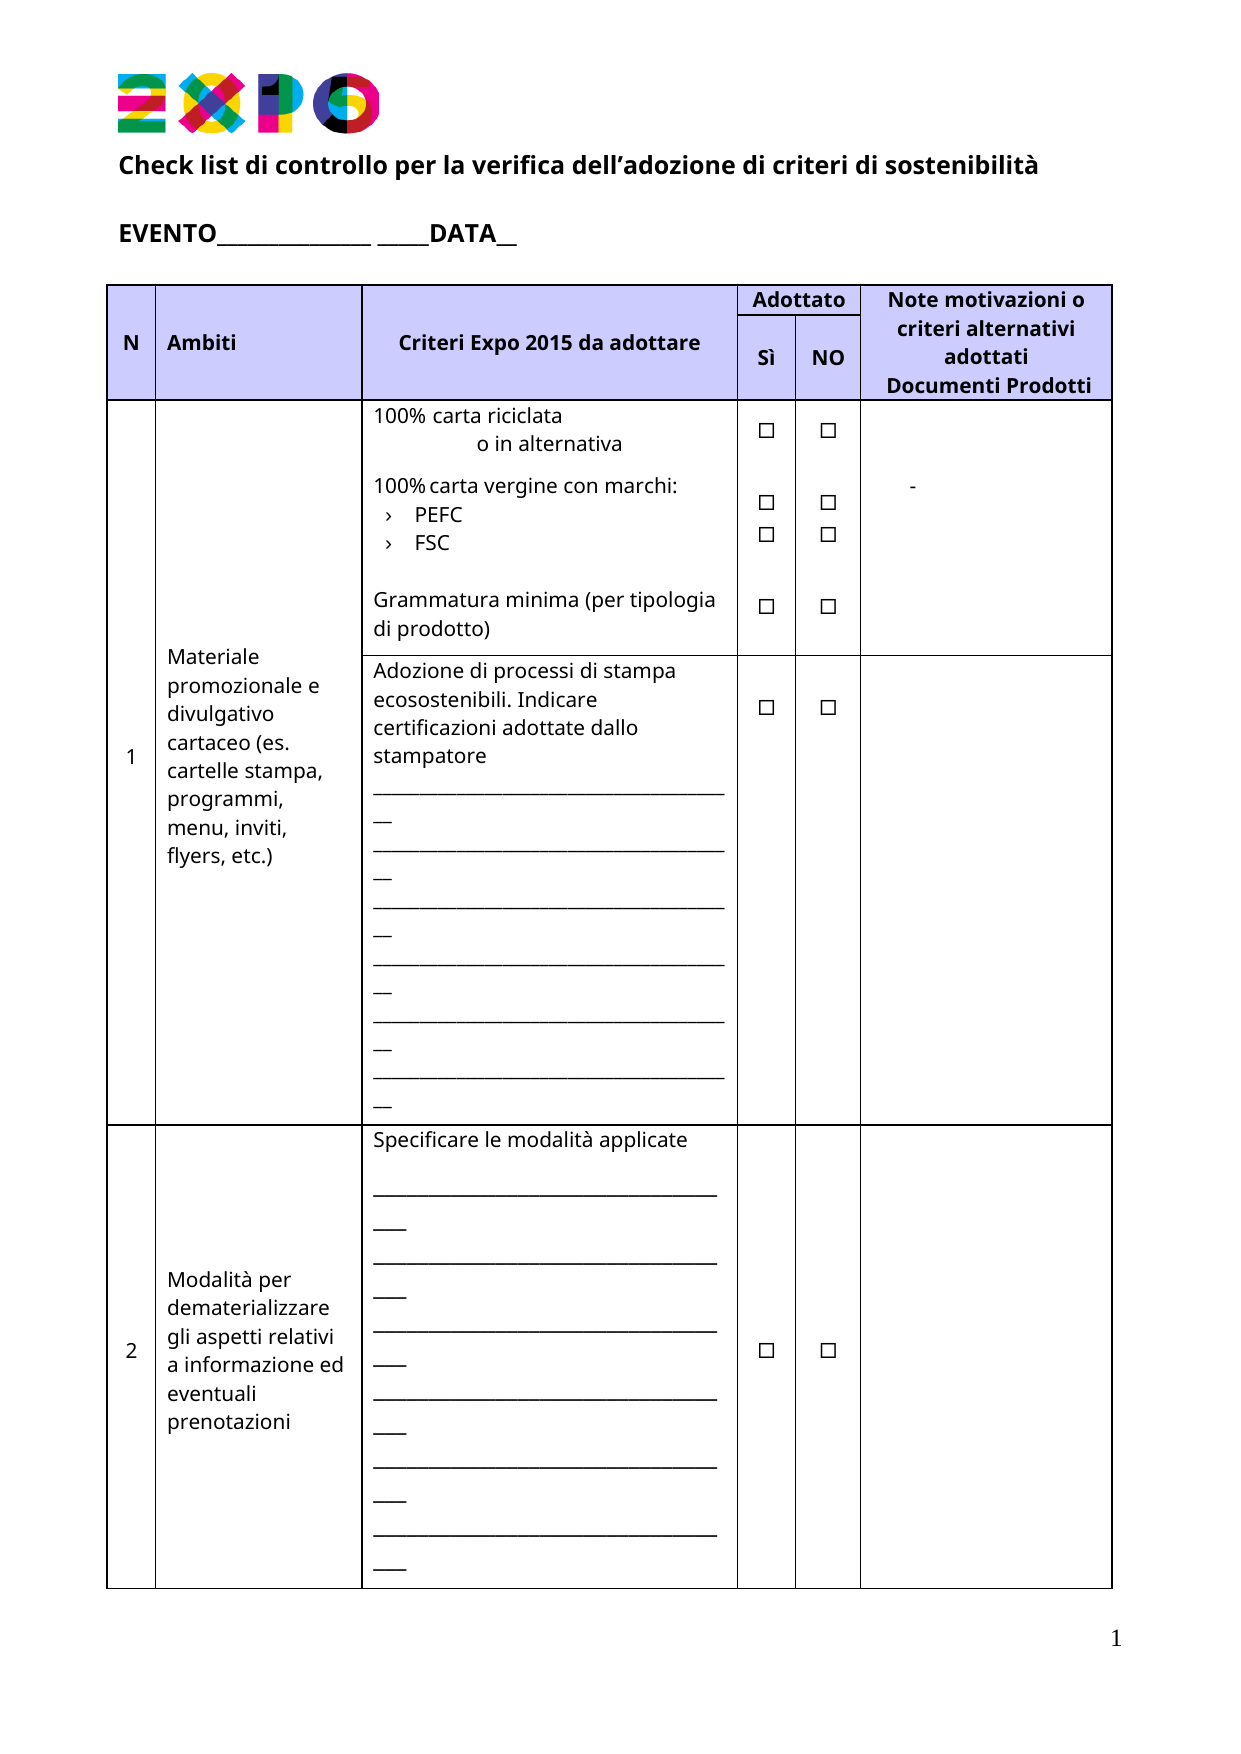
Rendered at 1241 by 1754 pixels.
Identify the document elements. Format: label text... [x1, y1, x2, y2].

table_cell Materiale promozionale e divulgativo cartaceo (es. cartelle stampa, programmi, menu, inviti, flyers, etc.) [156, 401, 361, 1124]
table_header Adottato [738, 286, 860, 314]
table_cell [796, 401, 860, 655]
table_cell Sì [738, 316, 795, 399]
table_cell 100% carta riciclata o in alternativa [363, 401, 737, 470]
table_cell 2 [108, 1126, 155, 1588]
table_cell NO [796, 316, 860, 399]
table_cell [738, 656, 795, 1124]
picture [118, 73, 379, 137]
table_cell 1 [108, 401, 155, 1124]
table_cell [861, 470, 1111, 655]
table_cell Specificare le modalità applicate __________________________________ __________________________________ __________________________________ __________________________________ __________________________________ __________________________________ [363, 1126, 737, 1588]
table_header N [108, 286, 155, 399]
table_cell [738, 1126, 795, 1588]
table_cell Adozione di processi di stampa ecosostenibili. Indicare certificazioni adottate dallo stampatore ________________________________________ ________________________________________ ________________________________________ ________________________________________ ________________________________________ ________________________________________ [363, 656, 737, 1124]
table_header Criteri Expo 2015 da adottare [363, 286, 737, 399]
table_header Note motivazioni o criteri alternativi adottati Documenti Prodotti [861, 286, 1111, 399]
table_cell [861, 401, 1111, 470]
table_cell [796, 1126, 860, 1588]
text Check list di controllo per la verifica dell’adozione di criteri di sostenibilità [118, 148, 1122, 182]
table_cell [861, 1126, 1111, 1588]
table_cell [796, 656, 860, 1124]
table_cell [861, 656, 1111, 1124]
table_cell [738, 401, 795, 655]
table_header Ambiti [156, 286, 361, 399]
table_cell Modalità per dematerializzare gli aspetti relativi a informazione ed eventuali prenotazioni [156, 1126, 361, 1588]
text EVENTO_______________ _____DATA__ [118, 216, 1122, 250]
table_cell 100% carta vergine con marchi: PEFC FSC Grammatura minima (per tipologia di prodotto) [363, 470, 737, 655]
